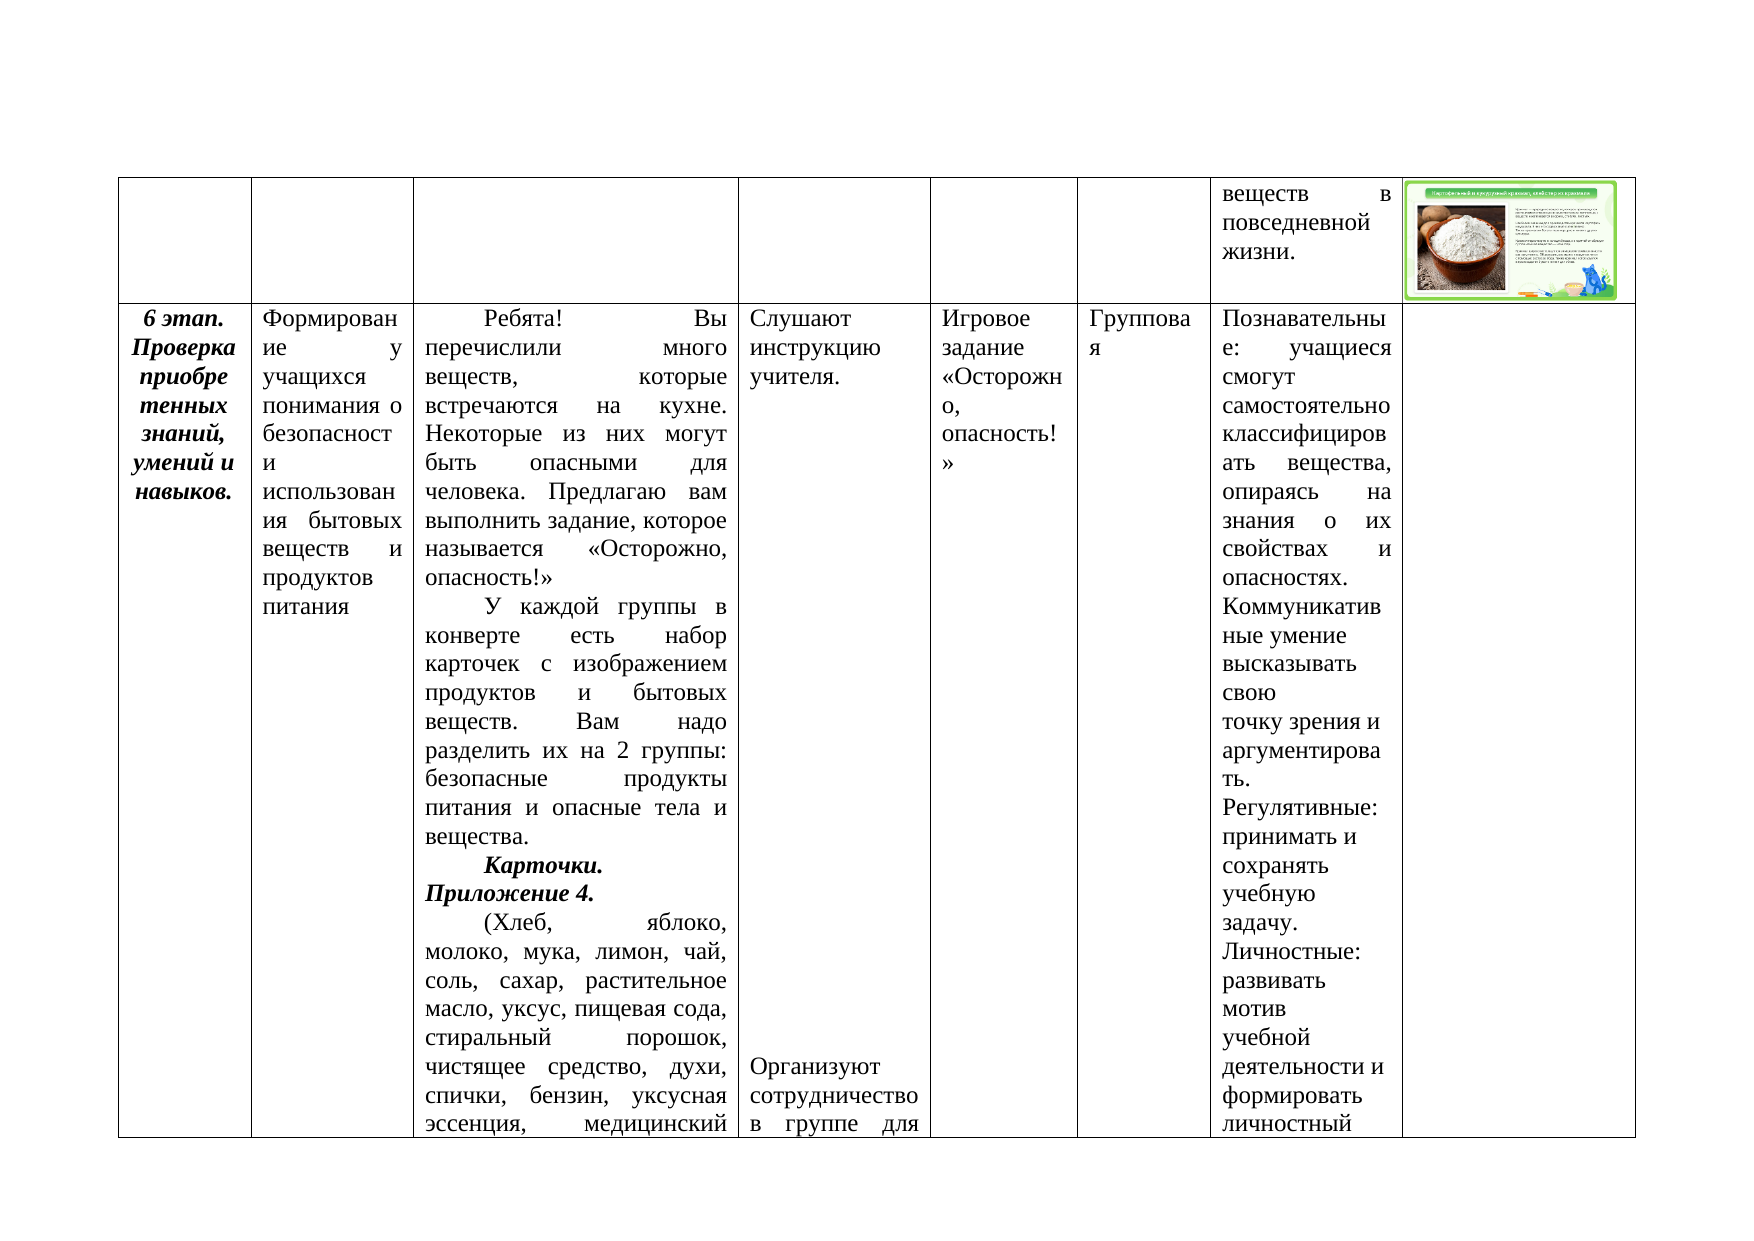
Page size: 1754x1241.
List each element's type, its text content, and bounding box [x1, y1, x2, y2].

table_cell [739, 304, 930, 1137]
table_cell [1211, 178, 1402, 302]
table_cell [931, 304, 1077, 1137]
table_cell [252, 178, 413, 302]
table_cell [119, 178, 251, 302]
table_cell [1211, 304, 1402, 1137]
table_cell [414, 178, 738, 302]
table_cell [414, 304, 738, 1137]
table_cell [119, 304, 251, 1137]
table_cell [1620, 178, 1635, 302]
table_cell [1078, 178, 1210, 302]
table_cell Групповая [1078, 304, 1210, 1137]
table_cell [739, 178, 930, 302]
picture [1402, 178, 1620, 303]
table_cell [1403, 304, 1635, 1137]
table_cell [252, 304, 413, 1137]
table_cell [931, 178, 1077, 302]
